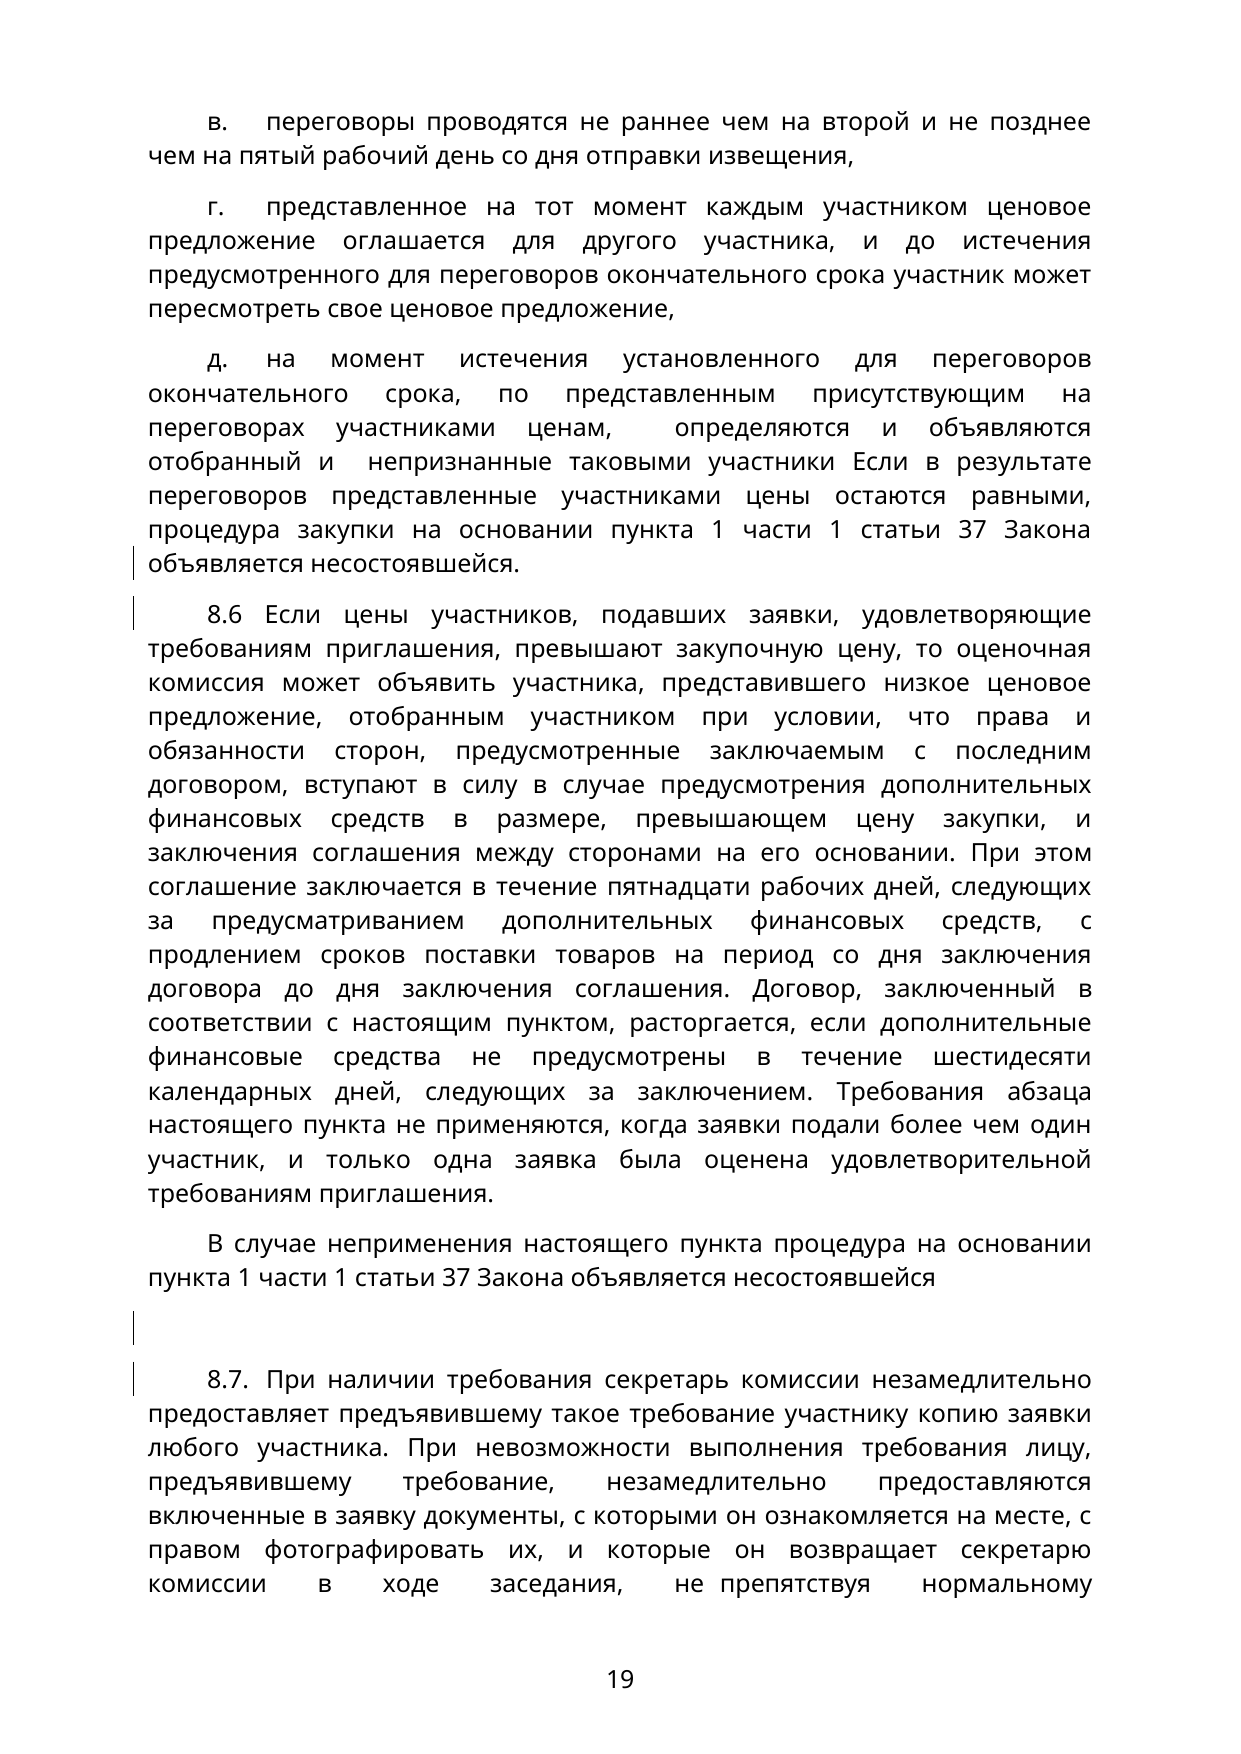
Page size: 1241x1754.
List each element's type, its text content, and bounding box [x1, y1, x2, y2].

text в. переговоры проводятся не раннее чем на второй и не позднее чем на пятый рабочий день со дня отправки извещения, [148, 103, 1092, 172]
text 8.6 Если цены участников, подавших заявки, удовлетворяющие требованиям приглашения, превышают закупочную цену, то оценочная комиссия может объявить участника, представившего низкое ценовое предложение, отобранным участником при условии, что права и обязанности сторон, предусмотренные заключаемым с последним договором, вступают в силу в случае предусмотрения дополнительных финансовых средств в размере, превышающем цену закупки, и заключения соглашения между сторонами на его основании. При этом соглашение заключается в течение пятнадцати рабочих дней, следующих за предусматриванием дополнительных финансовых средств, с продлением сроков поставки товаров на период со дня заключения договора до дня заключения соглашения. Договор, заключенный в соответствии с настоящим пунктом, расторгается, если дополнительные финансовые средства не предусмотрены в течение шестидесяти календарных дней, следующих за заключением. Требования абзаца настоящего пункта не применяются, когда заявки подали более чем один участник, и только одна заявка была оценена удовлетворительной требованиям приглашения. [148, 596, 1092, 1209]
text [148, 1362, 1092, 1600]
text г. представленное на тот момент каждым участником ценовое предложение оглашается для другого участника, и до истечения предусмотренного для переговоров окончательного срока участник может пересмотреть свое ценовое предложение, [148, 188, 1092, 324]
text д. на момент истечения установленного для переговоров окончательного срока, по представленным присутствующим на переговорах участниками ценам, определяются и объявляются отобранный и непризнанные таковыми участники Если в результате переговоров представленные участниками цены остаются равными, процедура закупки на основании пункта 1 части 1 статьи 37 Закона объявляется несостоявшейся. [148, 341, 1092, 579]
text В случае неприменения настоящего пункта процедура на основании пункта 1 части 1 статьи 37 Закона объявляется несостоявшейся [148, 1226, 1092, 1294]
